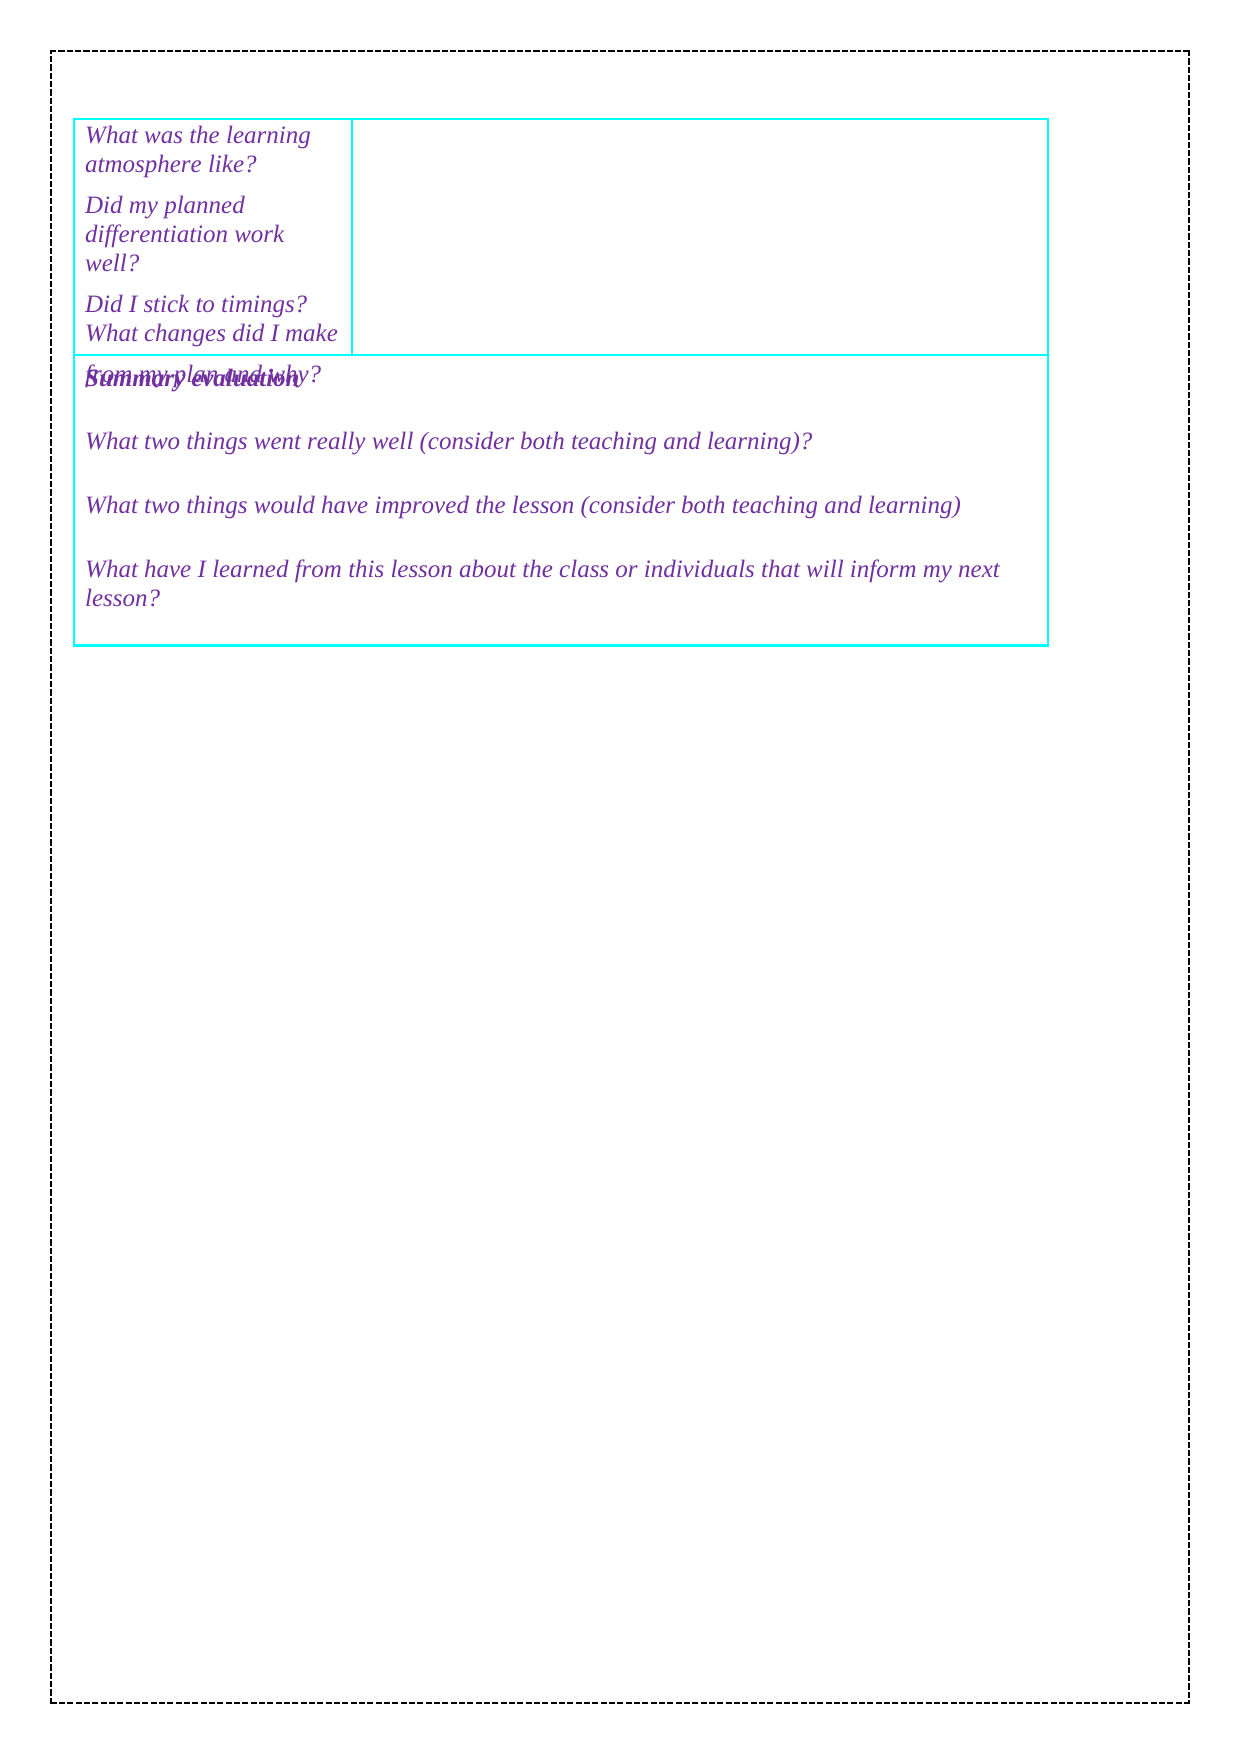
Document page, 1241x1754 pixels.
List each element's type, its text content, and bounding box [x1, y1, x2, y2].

table_cell Summary evaluation What two things went really well (consider both teaching and learning)? What two things would have improved the lesson (consider both teaching and learning) What have I learned from this lesson about the class or individuals that will inform my next lesson? [75, 356, 1047, 643]
table_cell [353, 120, 1047, 354]
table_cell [75, 120, 351, 354]
